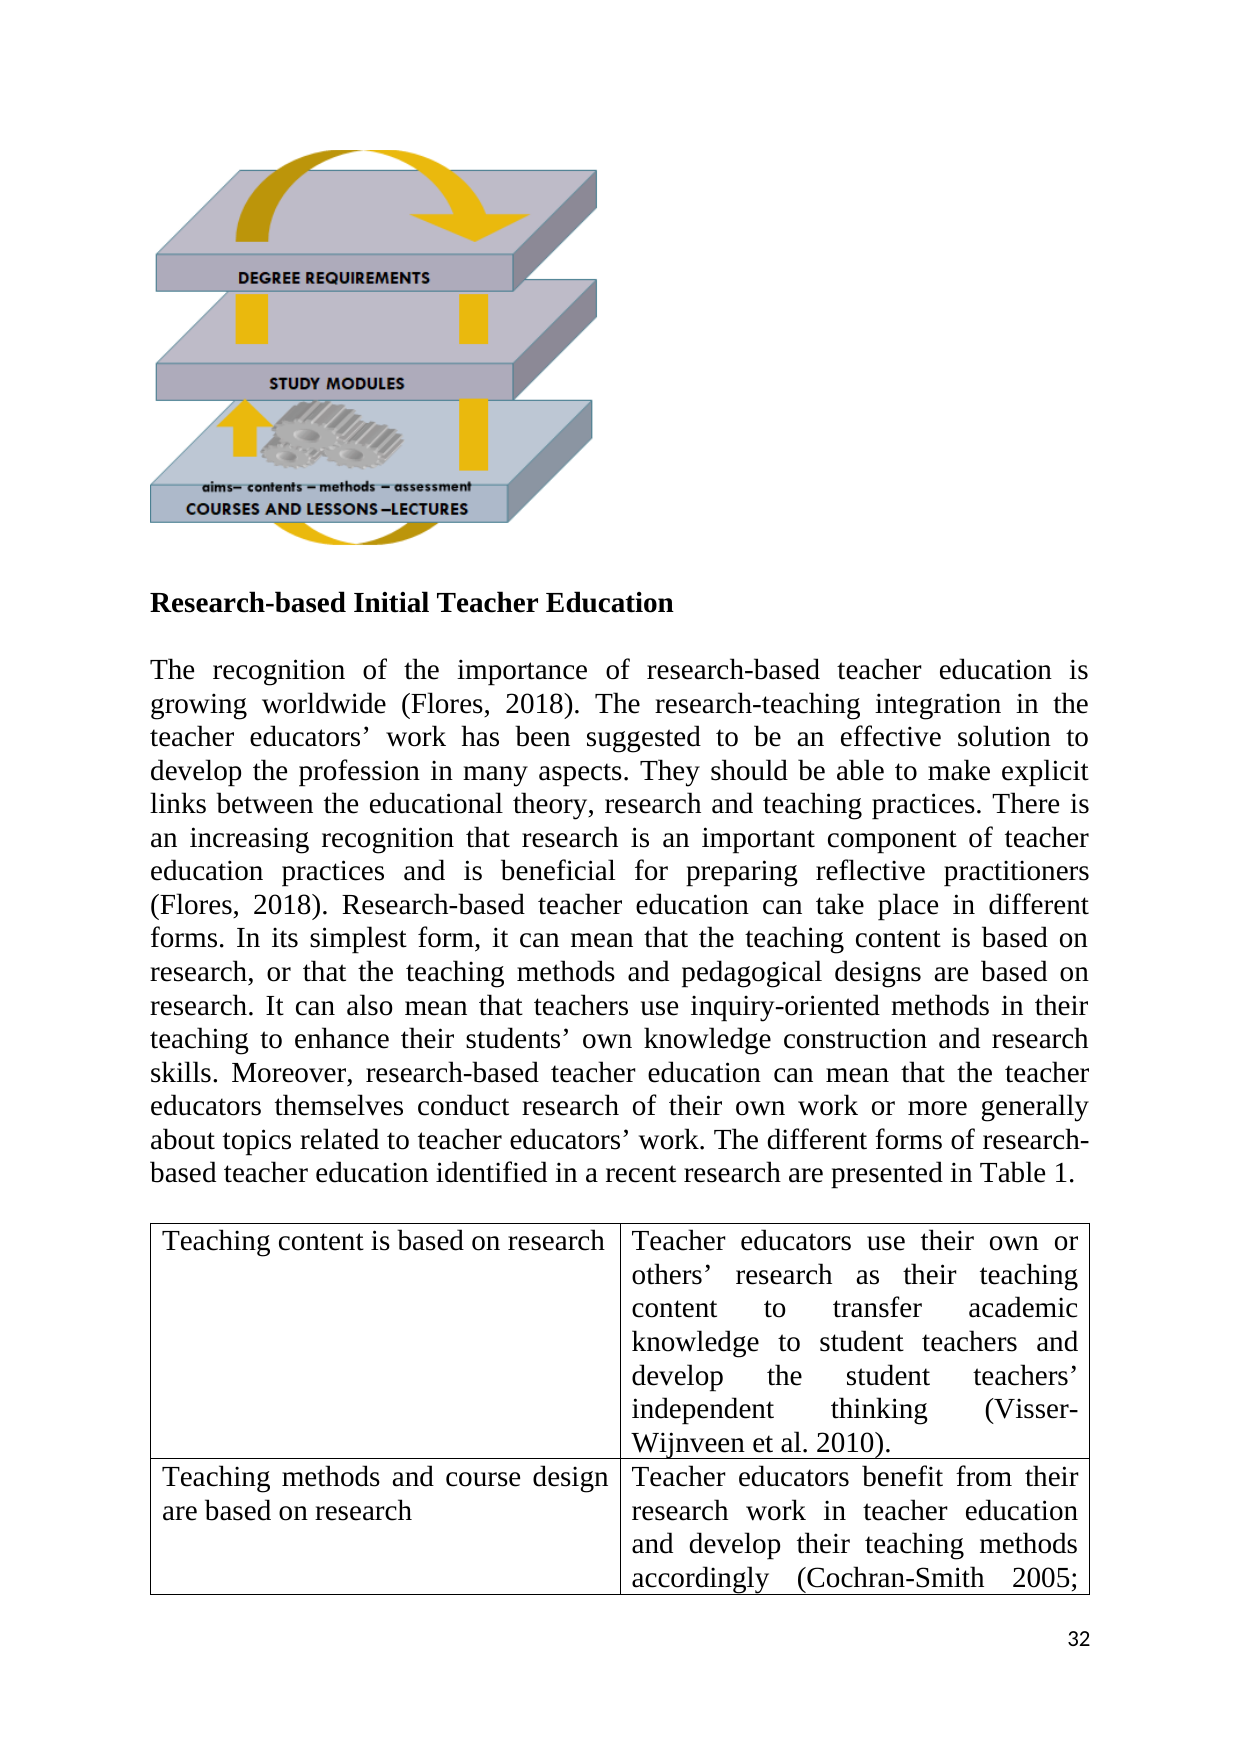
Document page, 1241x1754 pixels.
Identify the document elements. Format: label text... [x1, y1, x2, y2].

picture [150, 150, 604, 552]
table_header Teacher educators use their own or others’ research as their teaching content to transfer academic knowledge to student teachers and develop the student teachers’ independent thinking (Visser-Wijnveen et al. 2010). [621, 1224, 1089, 1458]
text The recognition of the importance of research-based teacher education is growing worldwide (Flores, 2018). The research-teaching integration in the teacher educators’ work has been suggested to be an effective solution to develop the profession in many aspects. They should be able to make explicit links between the educational theory, research and teaching practices. There is an increasing recognition that research is an important component of teacher education practices and is beneficial for preparing reflective practitioners (Flores, 2018). Research-based teacher education can take place in different forms. In its simplest form, it can mean that the teaching content is based on research, or that the teaching methods and pedagogical designs are based on research. It can also mean that teachers use inquiry-oriented methods in their teaching to enhance their students’ own knowledge construction and research skills. Moreover, research-based teacher education can mean that the teacher educators themselves conduct research of their own work or more generally about topics related to teacher educators’ work. The different forms of research-based teacher education identified in a recent research are presented in Table 1. [150, 652, 1090, 1189]
table_header Teaching content is based on research [151, 1224, 620, 1458]
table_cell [621, 1459, 1089, 1593]
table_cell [151, 1459, 620, 1593]
text Research-based Initial Teacher Education [150, 585, 1090, 619]
